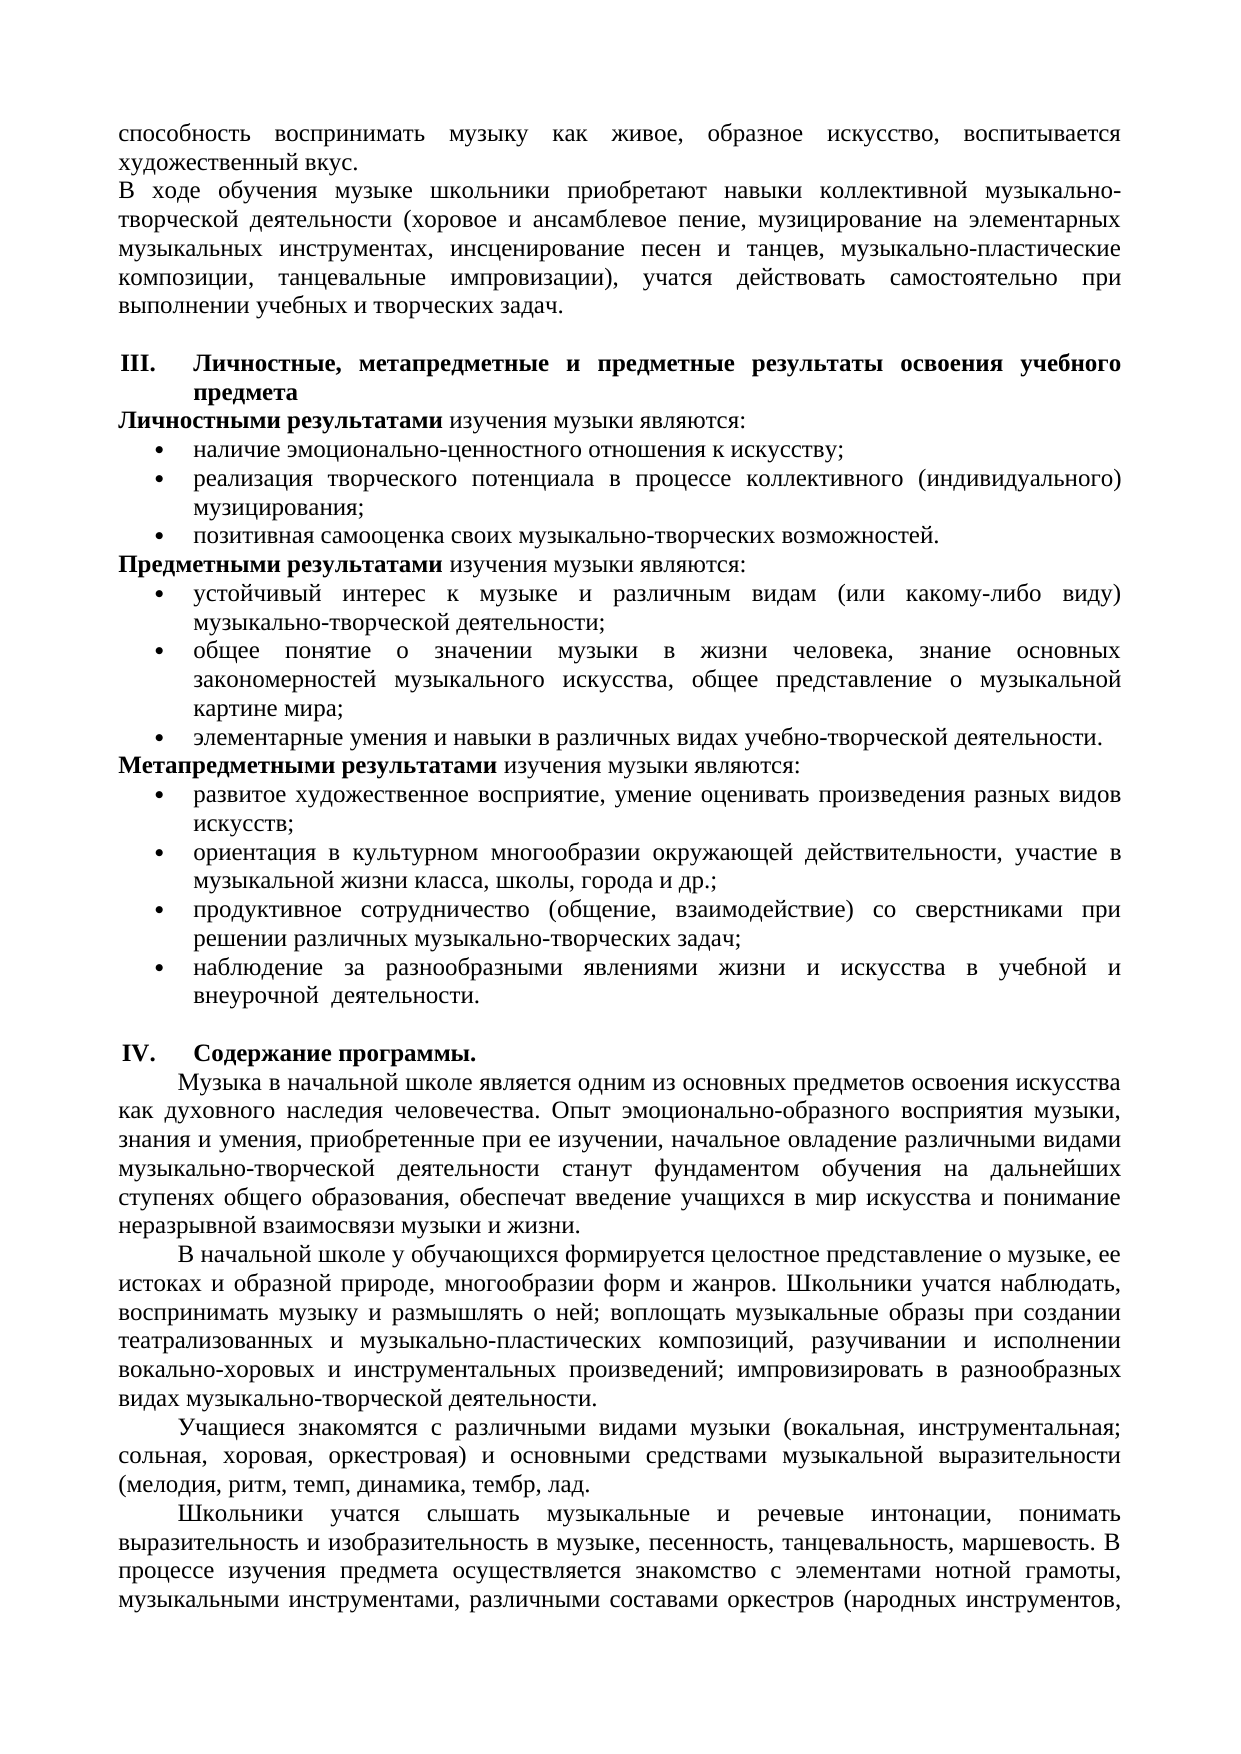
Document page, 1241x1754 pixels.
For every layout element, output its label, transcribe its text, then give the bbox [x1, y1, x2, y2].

list ориентация в культурном многообразии окружающей действительности, участие в музыкальной жизни класса, школы, города и др.; [156, 837, 1122, 894]
list реализация творческого потенциала в процессе коллективного (индивидуального) музицирования; [156, 463, 1122, 521]
list развитое художественное восприятие, умение оценивать произведения разных видов искусств; [156, 779, 1122, 837]
text Предметными результатами изучения музыки являются: [118, 549, 1122, 578]
text В ходе обучения музыке школьники приобретают навыки коллективной музыкально-творческой деятельности (хоровое и ансамблевое пение, музицирование на элементарных музыкальных инструментах, инсценирование песен и танцев, музыкально-пластические композиции, танцевальные импровизации), учатся действовать самостоятельно при выполнении учебных и творческих задач. [118, 176, 1122, 319]
text В начальной школе у обучающихся формируется целостное представление о музыке, ее истоках и образной природе, многообразии форм и жанров. Школьники учатся наблюдать, воспринимать музыку и размышлять о ней; воплощать музыкальные образы при создании театрализованных и музыкально-пластических композиций, разучивании и исполнении вокально-хоровых и инструментальных произведений; импровизировать в разнообразных видах музыкально-творческой деятельности. [118, 1239, 1122, 1412]
text Личностными результатами изучения музыки являются: [118, 406, 1122, 434]
list наличие эмоционально-ценностного отношения к искусству; [156, 434, 1122, 463]
list продуктивное сотрудничество (общение, взаимодействие) со сверстниками при решении различных музыкально-творческих задач; [156, 894, 1122, 952]
list Содержание программы. [156, 1038, 1122, 1067]
list элементарные умения и навыки в различных видах учебно-творческой деятельности. [156, 722, 1122, 751]
list Личностные, метапредметные и предметные результаты освоения учебного предмета [156, 348, 1122, 406]
list наблюдение за разнообразными явлениями жизни и искусства в учебной и внеурочной деятельности. [156, 952, 1122, 1009]
text Музыка в начальной школе является одним из основных предметов освоения искусства как духовного наследия человечества. Опыт эмоционально-образного восприятия музыки, знания и умения, приобретенные при ее изучении, начальное овладение различными видами музыкально-творческой деятельности станут фундаментом обучения на дальнейших ступенях общего образования, обеспечат введение учащихся в мир искусства и понимание неразрывной взаимосвязи музыки и жизни. [118, 1067, 1122, 1239]
text Учащиеся знакомятся с различными видами музыки (вокальная, инструментальная; сольная, хоровая, оркестровая) и основными средствами музыкальной выразительности (мелодия, ритм, темп, динамика, тембр, лад. [118, 1412, 1122, 1498]
list позитивная самооценка своих музыкально-творческих возможностей. [156, 521, 1122, 549]
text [118, 1498, 1122, 1613]
text Метапредметными результатами изучения музыки являются: [118, 751, 1122, 779]
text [118, 118, 1122, 176]
list устойчивый интерес к музыке и различным видам (или какому-либо виду) музыкально-творческой деятельности; [156, 578, 1122, 636]
list общее понятие о значении музыки в жизни человека, знание основных закономерностей музыкального искусства, общее представление о музыкальной картине мира; [156, 636, 1122, 722]
